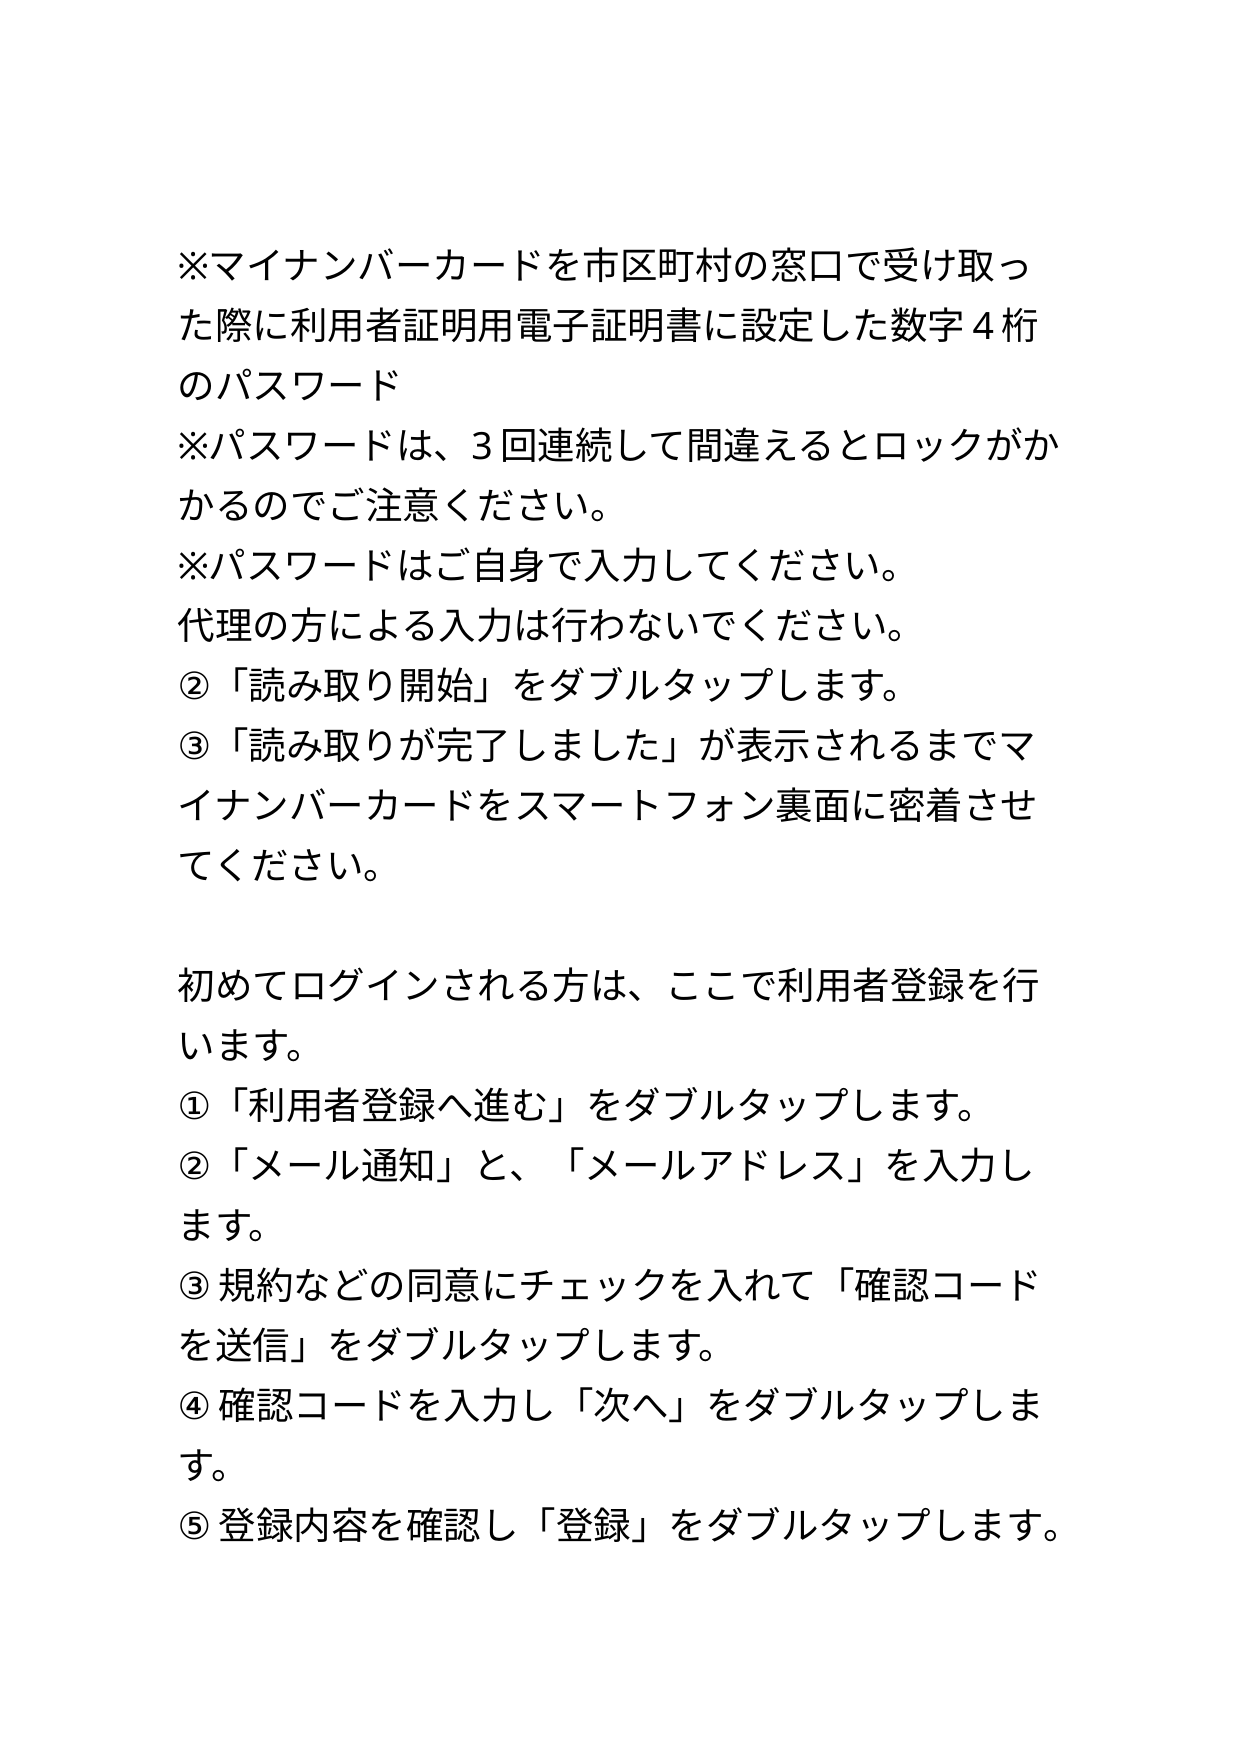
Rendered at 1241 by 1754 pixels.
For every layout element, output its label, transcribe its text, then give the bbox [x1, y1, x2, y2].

text ④確認コードを入力し「次へ」をダブルタップします。 [177, 1372, 1063, 1492]
text ②「メール通知」と、「メールアドレス」を入力します。 [177, 1132, 1063, 1252]
text ③規約などの同意にチェックを入れて「確認コードを送信」をダブルタップします。 [177, 1252, 1063, 1372]
text ※パスワードはご自身で入力してください。 [177, 532, 1063, 592]
text ※パスワードは、3回連続して間違えるとロックがかかるのでご注意ください。 [177, 412, 1063, 532]
text 初めてログインされる方は、ここで利用者登録を行います。 [177, 952, 1063, 1072]
text 代理の方による入力は行わないでください。 [177, 592, 1063, 652]
text ③「読み取りが完了しました」が表示されるまでマイナンバーカードをスマートフォン裏面に密着させてください。 [177, 712, 1063, 892]
text ①「利用者登録へ進む」をダブルタップします。 [177, 1072, 1063, 1132]
text ②「読み取り開始」をダブルタップします。 [177, 652, 1063, 712]
text ⑤登録内容を確認し「登録」をダブルタップします。 [177, 1492, 1063, 1552]
text ※マイナンバーカードを市区町村の窓口で受け取った際に利用者証明用電子証明書に設定した数字4桁のパスワード [177, 232, 1063, 412]
